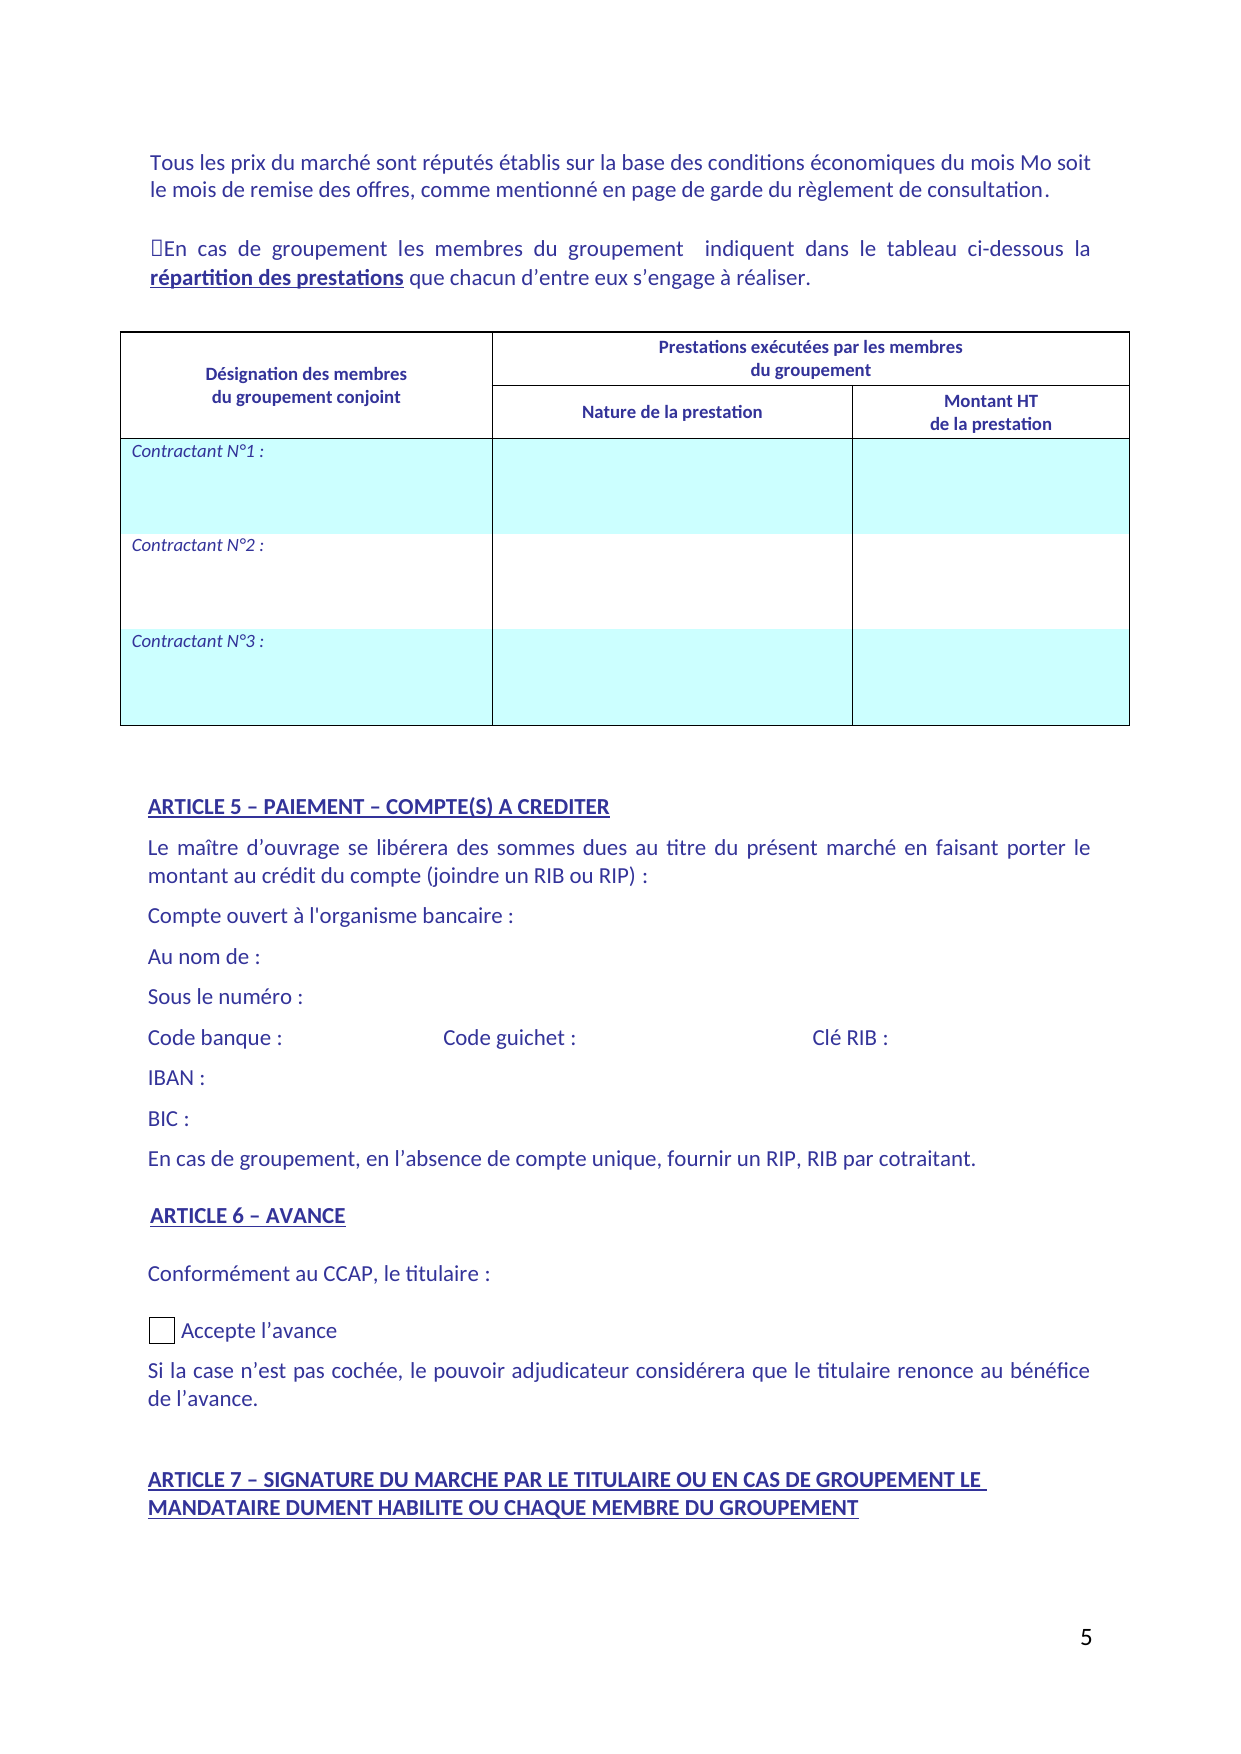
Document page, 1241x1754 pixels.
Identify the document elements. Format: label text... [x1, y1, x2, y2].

table_cell Contractant N°3 : [121, 629, 492, 725]
table_cell Montant HT de la prestation [853, 386, 1129, 438]
text ARTICLE 6 – AVANCE [150, 1202, 1162, 1229]
table_cell [493, 439, 852, 534]
subtitle ARTICLE 5 – PAIEMENT – COMPTE(S) A CREDITER [148, 792, 1093, 820]
text IBAN : [148, 1063, 1093, 1091]
table_cell [853, 629, 1129, 725]
text Compte ouvert à l'organisme bancaire : [148, 901, 1093, 929]
text Tous les prix du marché sont réputés établis sur la base des conditions économiques du mois Mo soit le mois de remise des offres, comme mentionné en page de garde du règlement de consultation. [150, 148, 1093, 204]
table_cell [853, 534, 1129, 629]
table_header Prestations exécutées par les membres du groupement [493, 333, 1129, 385]
text Code banque : Code guichet : Clé RIB : [148, 1023, 1093, 1051]
table_cell [853, 439, 1129, 534]
text Conformément au CCAP, le titulaire : [148, 1259, 1093, 1287]
text En cas de groupement les membres du groupement indiquent dans le tableau ci-dessous la répartition des prestations que chacun d’entre eux s’engage à réaliser. [150, 232, 1093, 291]
table_cell Contractant N°1 : [121, 439, 492, 534]
table_cell [493, 629, 852, 725]
text Au nom de : [148, 942, 1093, 970]
text Le maître d’ouvrage se libérera des sommes dues au titre du présent marché en faisant porter le montant au crédit du compte (joindre un RIB ou RIP) : [148, 833, 1093, 889]
text Accepte l’avance [148, 1316, 1093, 1344]
table_header Désignation des membres du groupement conjoint [121, 333, 492, 438]
table_cell [493, 534, 852, 629]
text En cas de groupement, en l’absence de compte unique, fournir un RIP, RIB par cotraitant. [148, 1144, 1093, 1172]
table_cell Nature de la prestation [493, 386, 852, 438]
text Si la case n’est pas cochée, le pouvoir adjudicateur considérera que le titulaire renonce au bénéfice de l’avance. [148, 1356, 1093, 1412]
text BIC : [148, 1104, 1093, 1132]
text Sous le numéro : [148, 982, 1093, 1010]
subtitle ARTICLE 7 – SIGNATURE DU MARCHE PAR LE TITULAIRE OU EN CAS DE GROUPEMENT LE MANDATAIRE DUMENT HABILITE OU CHAQUE MEMBRE DU GROUPEMENT [148, 1465, 1093, 1521]
table_cell Contractant N°2 : [121, 534, 492, 629]
